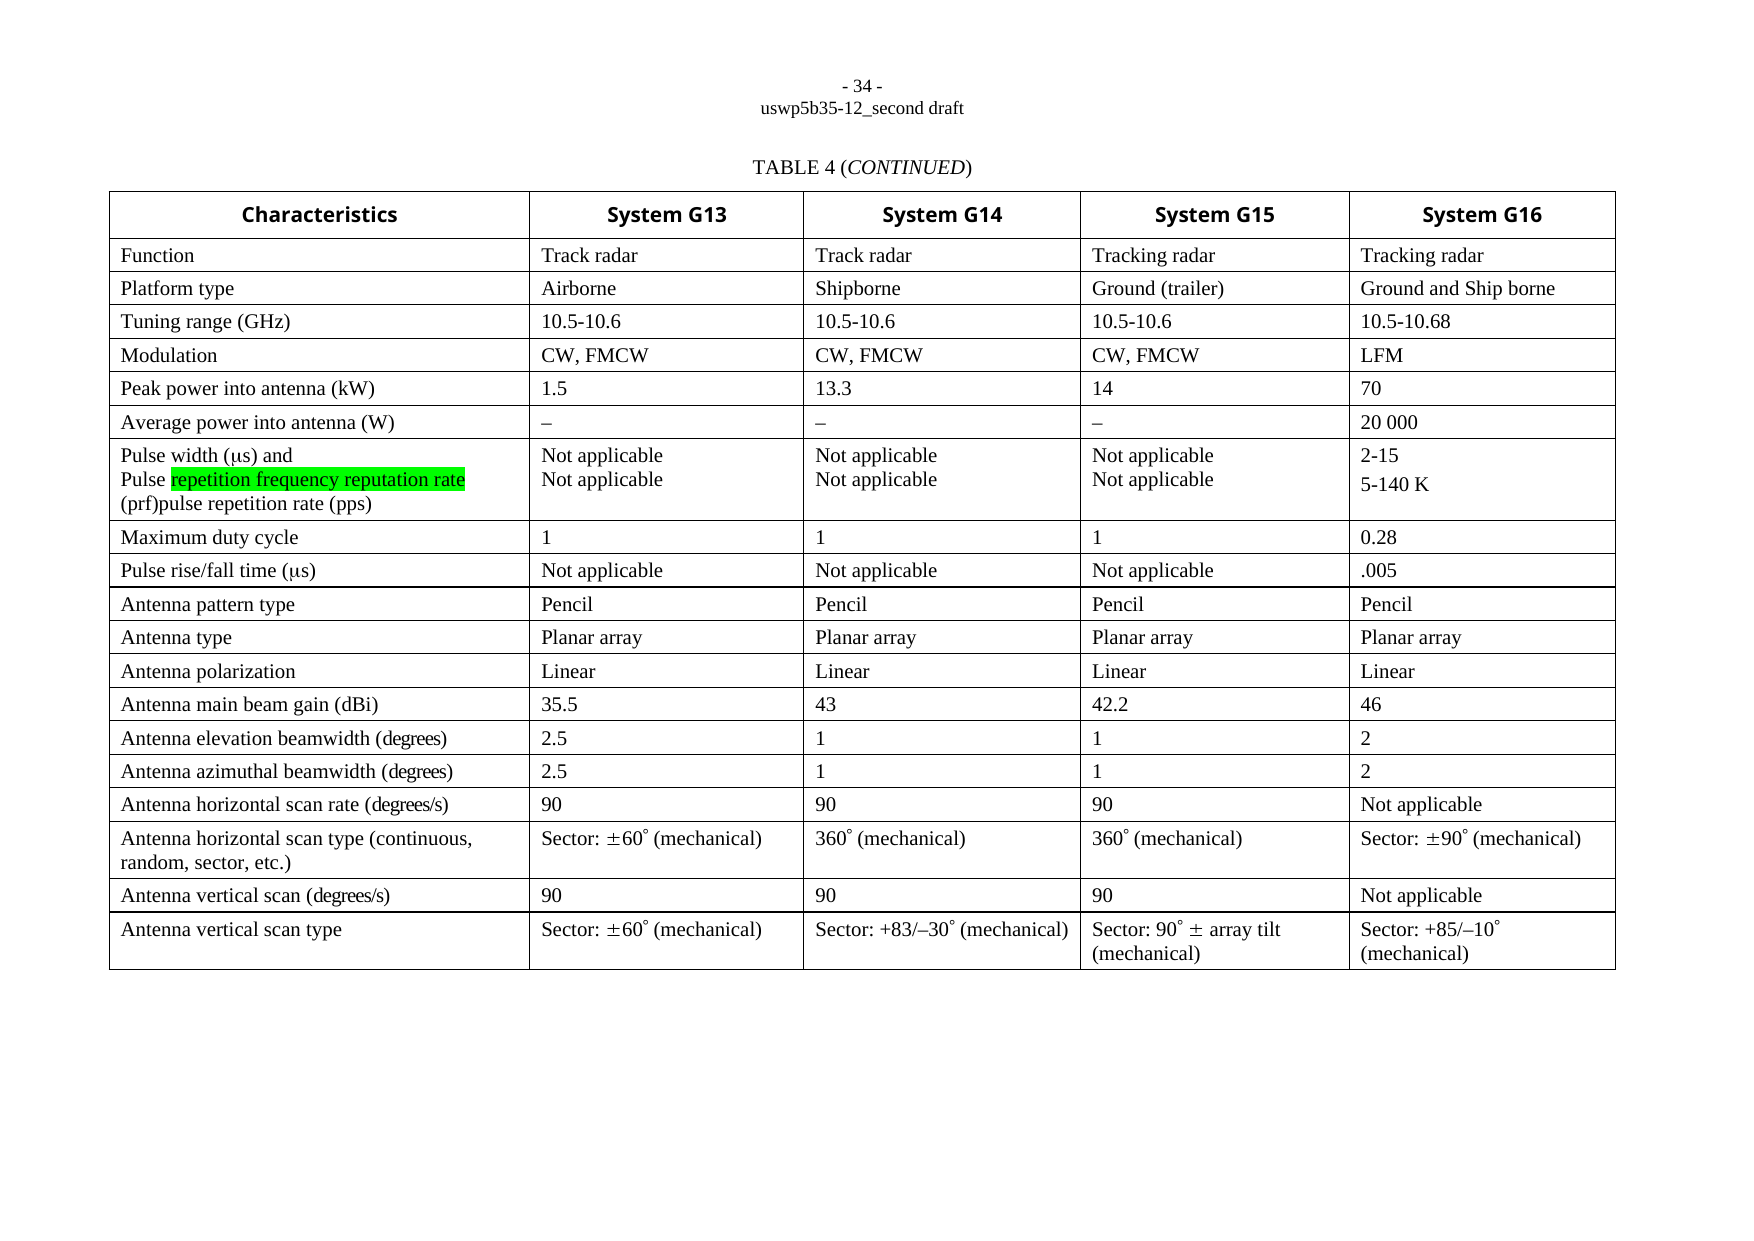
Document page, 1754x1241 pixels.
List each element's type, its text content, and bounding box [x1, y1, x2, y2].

table_header System G13 [530, 192, 803, 237]
table_cell 2.5 [530, 721, 803, 754]
table_cell Planar array [530, 621, 803, 653]
table_cell Tracking radar [1081, 239, 1349, 271]
table_cell 1 [1081, 721, 1349, 754]
table_cell 14 [1081, 372, 1349, 404]
table_cell Pencil [804, 588, 1080, 620]
table_cell 1.5 [530, 372, 803, 404]
table_cell Not applicable [530, 554, 803, 586]
table_cell Linear [1350, 654, 1615, 687]
table_cell Antenna polarization [110, 654, 529, 687]
table_cell Ground and Ship borne [1350, 272, 1615, 304]
table_cell 10.5-10.6 [804, 305, 1080, 338]
table_cell 90 [530, 788, 803, 821]
table_cell 1 [804, 521, 1080, 553]
table_cell Track radar [530, 239, 803, 271]
table_cell 90 [1081, 879, 1349, 911]
table_cell – [804, 406, 1080, 438]
table_cell Antenna horizontal scan type (continuous, random, sector, etc.) [110, 822, 529, 878]
text TABLE 4 (continued) [118, 131, 1606, 179]
table_cell Pencil [530, 588, 803, 620]
table_cell 42.2 [1081, 688, 1349, 720]
table_cell CW, FMCW [1081, 339, 1349, 371]
table_cell Antenna pattern type [110, 588, 529, 620]
table_cell Modulation [110, 339, 529, 371]
table_cell 2 [1350, 721, 1615, 754]
table_cell Sector: 60 (mechanical) [530, 913, 803, 969]
table_cell 35.5 [530, 688, 803, 720]
table_cell 0.28 [1350, 521, 1615, 553]
table_cell 1 [530, 521, 803, 553]
table_cell 2.5 [530, 755, 803, 787]
table_cell Function [110, 239, 529, 271]
table_cell Sector: +83/–30 (mechanical) [804, 913, 1080, 969]
table_cell Linear [1081, 654, 1349, 687]
table_cell Not applicable [1350, 788, 1615, 821]
table_cell Ground (trailer) [1081, 272, 1349, 304]
table_cell Pencil [1350, 588, 1615, 620]
table_cell 46 [1350, 688, 1615, 720]
table_cell 360 (mechanical) [804, 822, 1080, 878]
table_cell 43 [804, 688, 1080, 720]
table_cell Pencil [1081, 588, 1349, 620]
table_cell 13.3 [804, 372, 1080, 404]
table_cell – [1081, 406, 1349, 438]
table_cell 20 000 [1350, 406, 1615, 438]
table_cell Antenna main beam gain (dBi) [110, 688, 529, 720]
table_cell Not applicable [804, 554, 1080, 586]
table_cell Sector: 90 array tilt (mechanical) [1081, 913, 1349, 969]
table_cell 10.5-10.6 [1081, 305, 1349, 338]
table_cell Not applicable Not applicable [804, 439, 1080, 519]
table_cell LFM [1350, 339, 1615, 371]
table_cell 10.5-10.6 [530, 305, 803, 338]
table_cell – [530, 406, 803, 438]
table_cell Tuning range (GHz) [110, 305, 529, 338]
table_cell CW, FMCW [530, 339, 803, 371]
table_cell Antenna azimuthal beamwidth (degrees) [110, 755, 529, 787]
table_cell Peak power into antenna (kW) [110, 372, 529, 404]
table_cell Planar array [1081, 621, 1349, 653]
table_cell CW, FMCW [804, 339, 1080, 371]
table_cell Pulse rise/fall time (s) [110, 554, 529, 586]
table_cell Sector: +85/–10 (mechanical) [1350, 913, 1615, 969]
table_header Characteristics [110, 192, 529, 237]
table_header System G16 [1350, 192, 1615, 237]
table_cell Airborne [530, 272, 803, 304]
table_cell 90 [1081, 788, 1349, 821]
table_cell Tracking radar [1350, 239, 1615, 271]
table_cell 2-15 5-140 K [1350, 439, 1615, 519]
table_cell 90 [530, 879, 803, 911]
table_cell 90 [804, 879, 1080, 911]
table_cell 90 [804, 788, 1080, 821]
table_cell Antenna elevation beamwidth (degrees) [110, 721, 529, 754]
table_cell Planar array [1350, 621, 1615, 653]
table_cell 1 [1081, 755, 1349, 787]
table_cell 360 (mechanical) [1081, 822, 1349, 878]
table_cell Not applicable Not applicable [1081, 439, 1349, 519]
table_header System G14 [804, 192, 1080, 237]
table_cell Antenna type [110, 621, 529, 653]
table_cell Antenna vertical scan (degrees/s) [110, 879, 529, 911]
table_cell Maximum duty cycle [110, 521, 529, 553]
table_cell Antenna vertical scan type [110, 913, 529, 969]
table_cell Not applicable Not applicable [530, 439, 803, 519]
table_cell Platform type [110, 272, 529, 304]
table_cell Linear [530, 654, 803, 687]
table_cell .005 [1350, 554, 1615, 586]
table_cell Sector: 90 (mechanical) [1350, 822, 1615, 878]
table_cell 2 [1350, 755, 1615, 787]
table_cell Planar array [804, 621, 1080, 653]
table_cell Not applicable [1081, 554, 1349, 586]
table_cell Average power into antenna (W) [110, 406, 529, 438]
table_header System G15 [1081, 192, 1349, 237]
table_cell Shipborne [804, 272, 1080, 304]
table_cell 70 [1350, 372, 1615, 404]
table_cell Linear [804, 654, 1080, 687]
table_cell 10.5-10.68 [1350, 305, 1615, 338]
table_cell Track radar [804, 239, 1080, 271]
table_cell 1 [804, 721, 1080, 754]
table_cell Sector: 60 (mechanical) [530, 822, 803, 878]
table_cell 1 [804, 755, 1080, 787]
table_cell 1 [1081, 521, 1349, 553]
table_cell Not applicable [1350, 879, 1615, 911]
table_cell Pulse width (s) and [110, 439, 529, 519]
table_cell Antenna horizontal scan rate (degrees/s) [110, 788, 529, 821]
